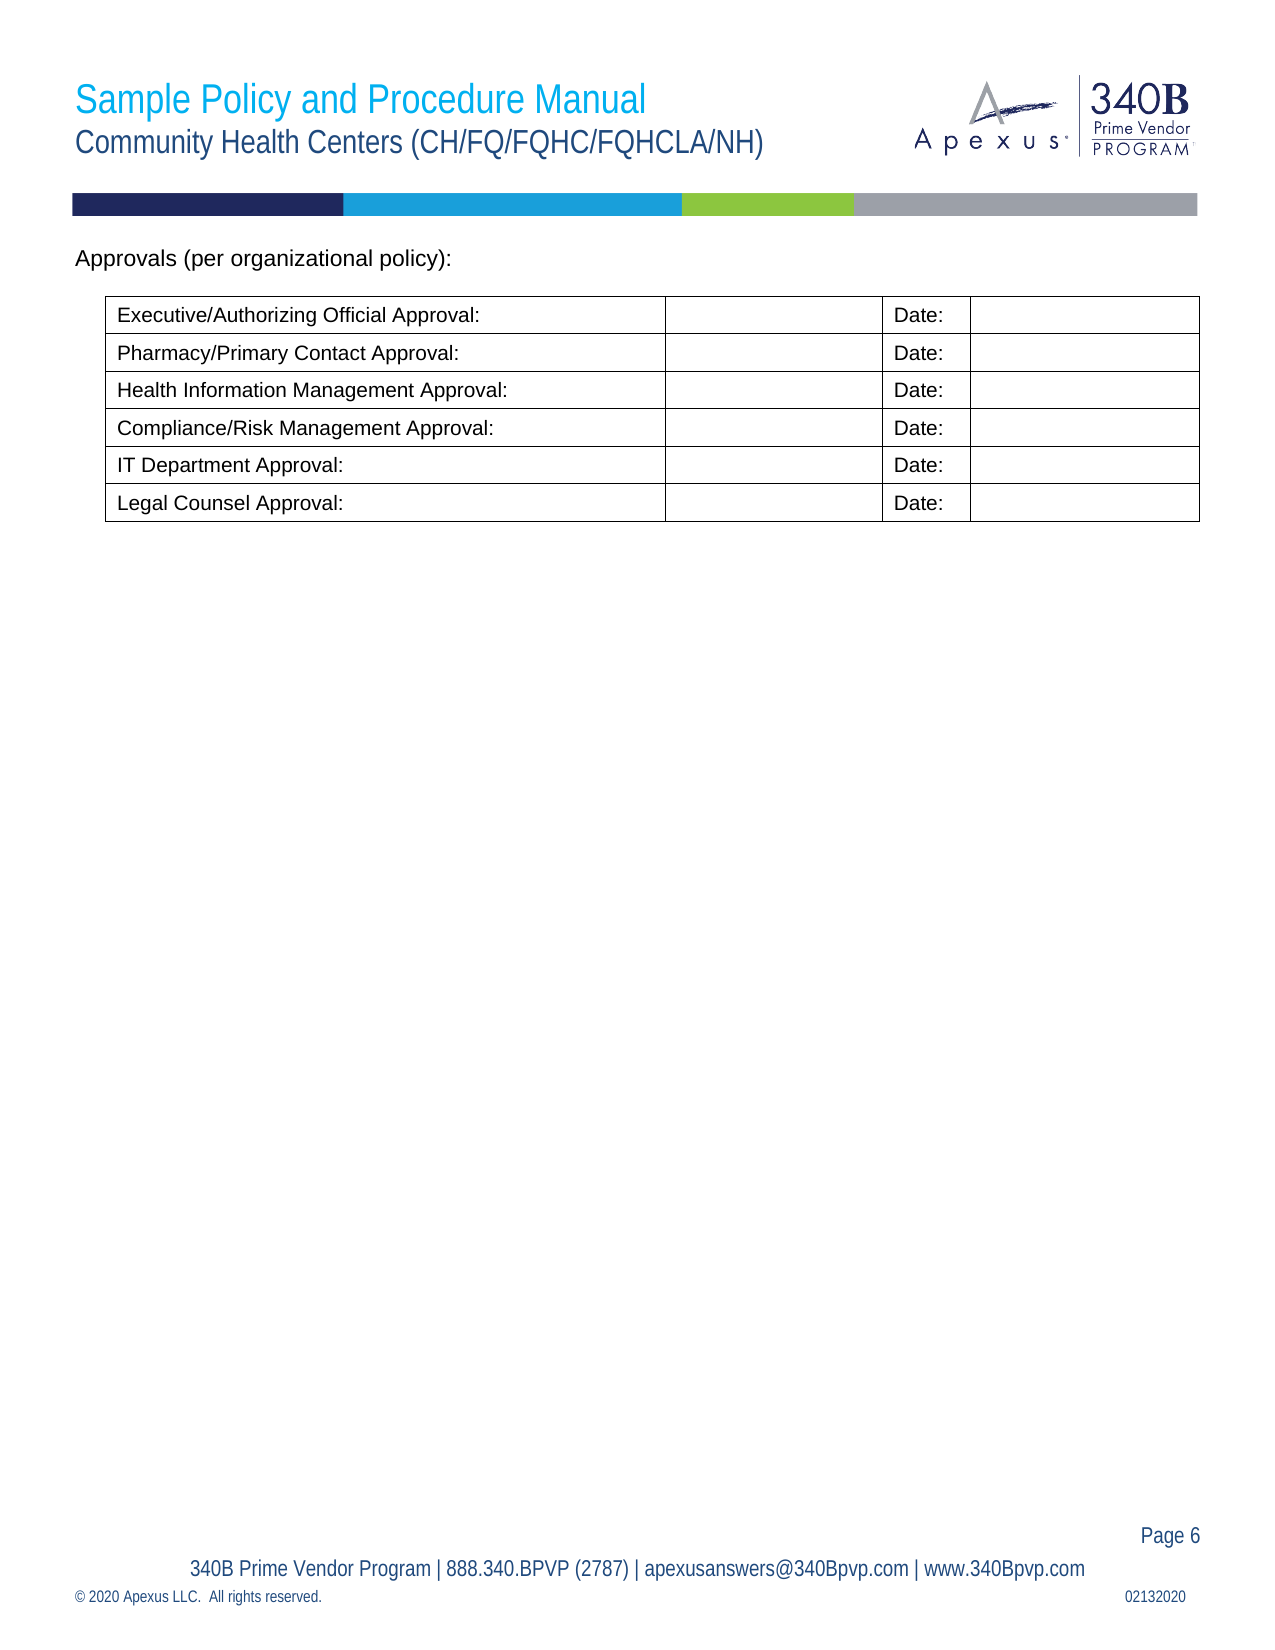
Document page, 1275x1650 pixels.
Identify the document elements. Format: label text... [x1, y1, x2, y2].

table_cell [666, 484, 882, 521]
table_header Date: [883, 297, 970, 333]
table_cell [666, 334, 882, 371]
table_cell [971, 334, 1199, 371]
table_cell Date: [883, 372, 970, 408]
table_cell [971, 484, 1199, 521]
table_cell Date: [883, 334, 970, 371]
table_cell [971, 372, 1199, 408]
table_cell [666, 372, 882, 408]
picture [913, 75, 1195, 157]
table_cell [666, 409, 882, 446]
table_cell [666, 447, 882, 483]
table_cell Compliance/Risk Management Approval: [106, 409, 665, 446]
table_header [666, 297, 882, 333]
text Approvals (per organizational policy): [75, 244, 1200, 271]
table_cell Date: [883, 409, 970, 446]
table_header [971, 297, 1199, 333]
table_cell IT Department Approval: [106, 447, 665, 483]
table_cell Date: [883, 484, 970, 521]
table_cell [971, 447, 1199, 483]
table_header Executive/Authorizing Official Approval: [106, 297, 665, 333]
table_cell [971, 409, 1199, 446]
picture [72, 193, 1198, 216]
table_cell Pharmacy/Primary Contact Approval: [106, 334, 665, 371]
table_cell Date: [883, 447, 970, 483]
table_cell Legal Counsel Approval: [106, 484, 665, 521]
table_cell Health Information Management Approval: [106, 372, 665, 408]
